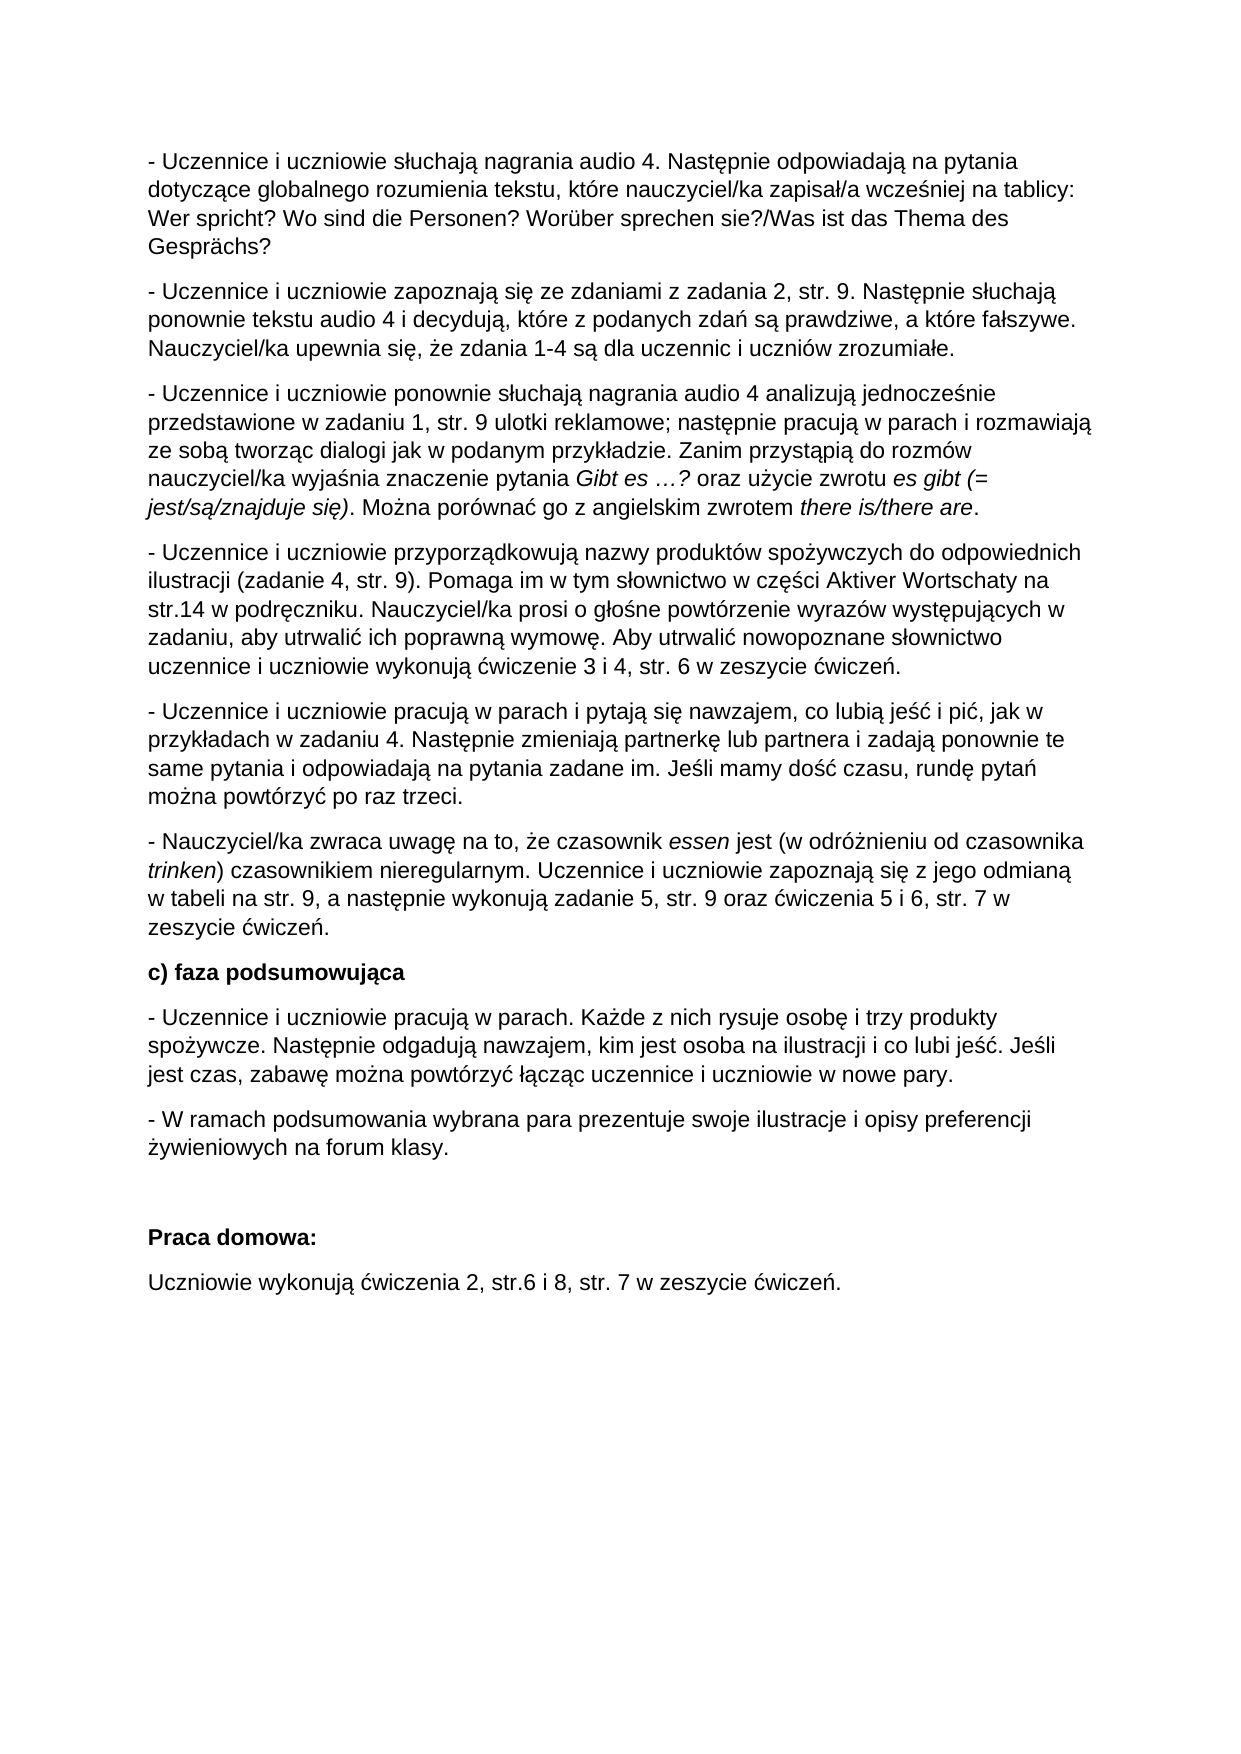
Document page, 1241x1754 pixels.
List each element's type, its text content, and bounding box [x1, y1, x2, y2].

text Uczniowie wykonują ćwiczenia 2, str.6 i 8, str. 7 w zeszycie ćwiczeń. [148, 1269, 1093, 1296]
text c) faza podsumowująca [148, 958, 1093, 985]
text - Uczennice i uczniowie zapoznają się ze zdaniami z zadania 2, str. 9. Następnie słuchają ponownie tekstu audio 4 i decydują, które z podanych zdań są prawdziwe, a które fałszywe. Nauczyciel/ka upewnia się, że zdania 1-4 są dla uczennic i uczniów zrozumiałe. [148, 278, 1093, 361]
text - Uczennice i uczniowie ponownie słuchają nagrania audio 4 analizują jednocześnie przedstawione w zadaniu 1, str. 9 ulotki reklamowe; następnie pracują w parach i rozmawiają ze sobą tworząc dialogi jak w podanym przykładzie. Zanim przystąpią do rozmów nauczyciel/ka wyjaśnia znaczenie pytania Gibt es …? oraz użycie zwrotu es gibt (= jest/są/znajduje się). Można porównać go z angielskim zwrotem there is/there are. [148, 380, 1093, 520]
text - Nauczyciel/ka zwraca uwagę na to, że czasownik essen jest (w odróżnieniu od czasownika trinken) czasownikiem nieregularnym. Uczennice i uczniowie zapoznają się z jego odmianą w tabeli na str. 9, a następnie wykonują zadanie 5, str. 9 oraz ćwiczenia 5 i 6, str. 7 w zeszycie ćwiczeń. [148, 828, 1093, 940]
text - Uczennice i uczniowie pracują w parach. Każde z nich rysuje osobę i trzy produkty spożywcze. Następnie odgadują nawzajem, kim jest osoba na ilustracji i co lubi jeść. Jeśli jest czas, zabawę można powtórzyć łącząc uczennice i uczniowie w nowe pary. [148, 1004, 1093, 1087]
text - W ramach podsumowania wybrana para prezentuje swoje ilustracje i opisy preferencji żywieniowych na forum klasy. [148, 1106, 1093, 1160]
text - Uczennice i uczniowie przyporządkowują nazwy produktów spożywczych do odpowiednich ilustracji (zadanie 4, str. 9). Pomaga im w tym słownictwo w części Aktiver Wortschaty na str.14 w podręczniku. Nauczyciel/ka prosi o głośne powtórzenie wyrazów występujących w zadaniu, aby utrwalić ich poprawną wymowę. Aby utrwalić nowopoznane słownictwo uczennice i uczniowie wykonują ćwiczenie 3 i 4, str. 6 w zeszycie ćwiczeń. [148, 539, 1093, 679]
text Praca domowa: [148, 1224, 1093, 1251]
text - Uczennice i uczniowie pracują w parach i pytają się nawzajem, co lubią jeść i pić, jak w przykładach w zadaniu 4. Następnie zmieniają partnerkę lub partnera i zadają ponownie te same pytania i odpowiadają na pytania zadane im. Jeśli mamy dość czasu, rundę pytań można powtórzyć po raz trzeci. [148, 698, 1093, 809]
text - Uczennice i uczniowie słuchają nagrania audio 4. Następnie odpowiadają na pytania dotyczące globalnego rozumienia tekstu, które nauczyciel/ka zapisał/a wcześniej na tablicy: Wer spricht? Wo sind die Personen? Worüber sprechen sie?/Was ist das Thema des Gesprächs? [148, 148, 1093, 259]
